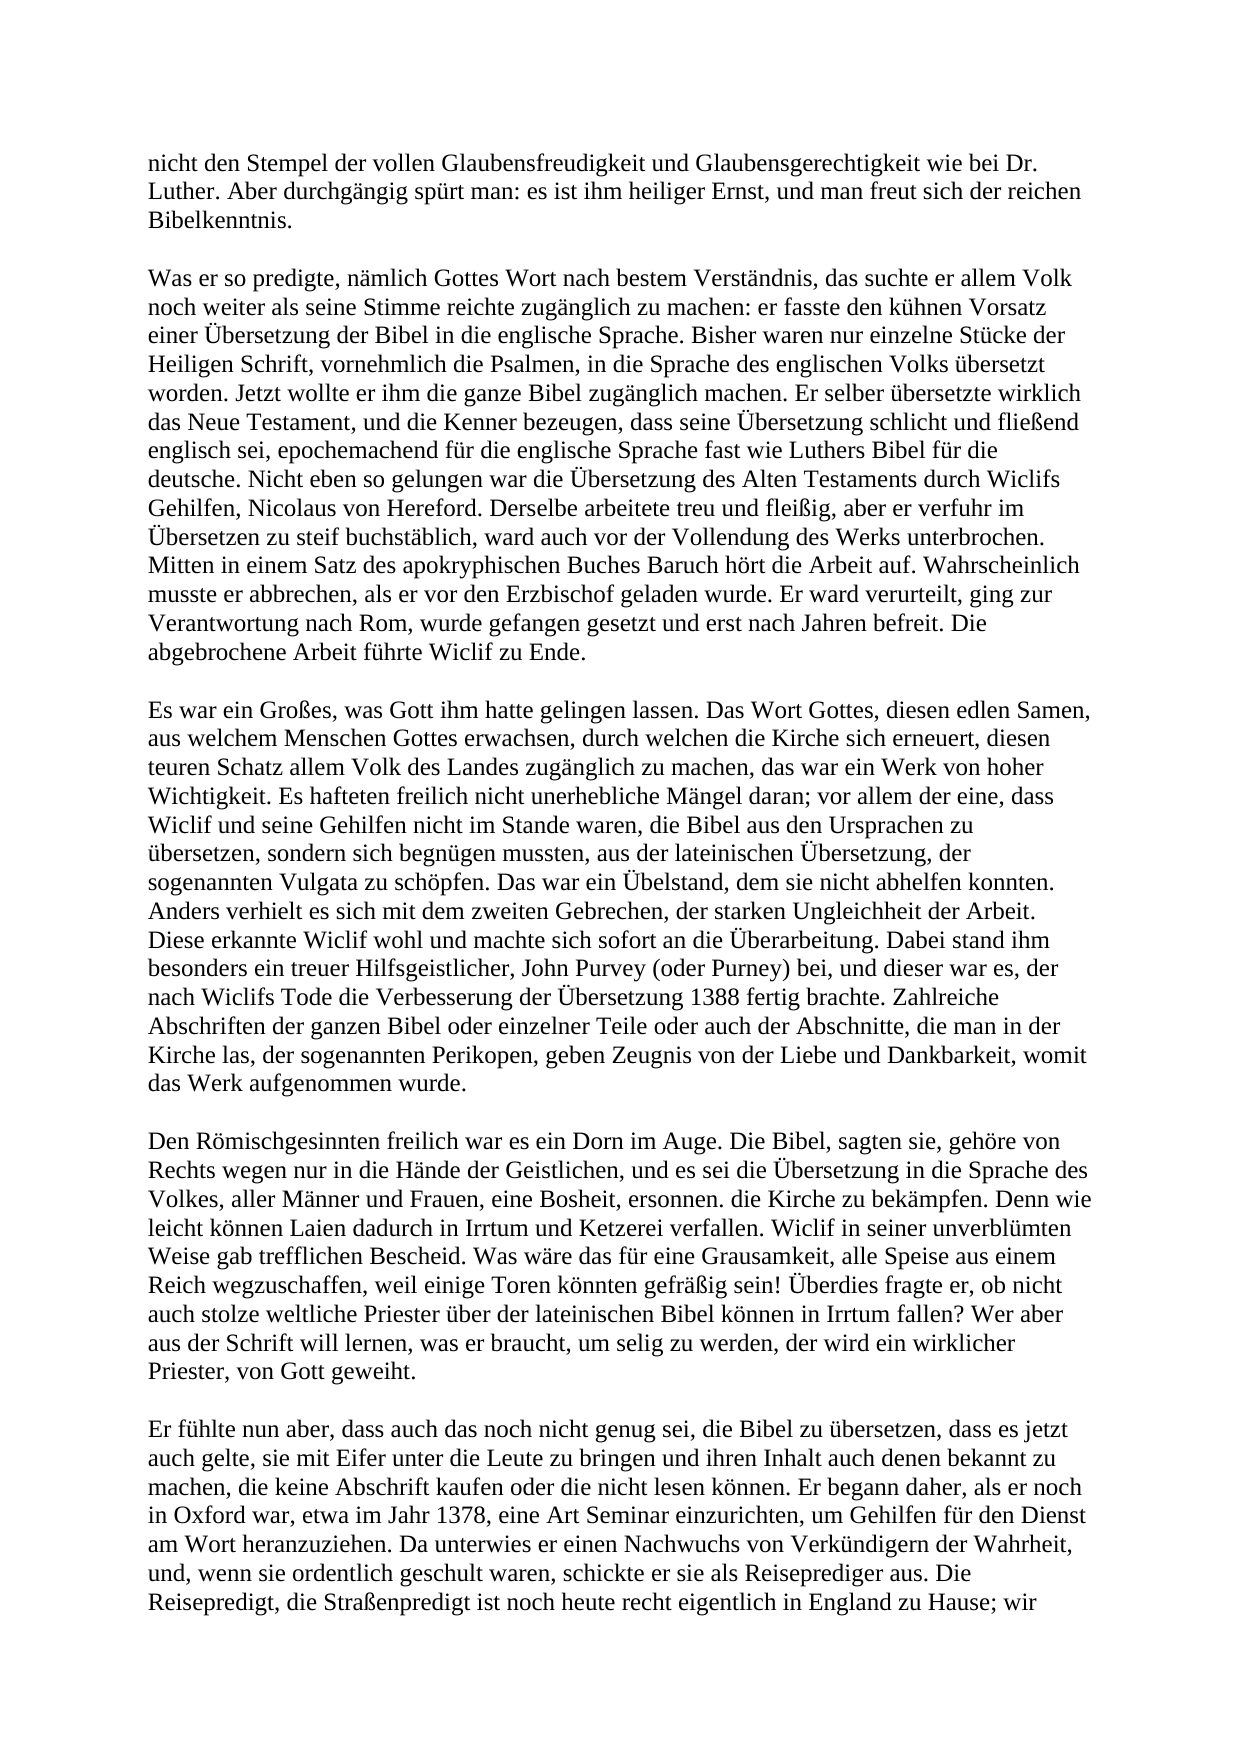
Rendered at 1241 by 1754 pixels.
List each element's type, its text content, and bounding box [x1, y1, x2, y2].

text Was er so predigte, nämlich Gottes Wort nach bestem Verständnis, das suchte er allem Volk noch weiter als seine Stimme reichte zugänglich zu machen: er fasste den kühnen Vorsatz einer Übersetzung der Bibel in die englische Sprache. Bisher waren nur einzelne Stücke der Heiligen Schrift, vornehmlich die Psalmen, in die Sprache des englischen Volks übersetzt worden. Jetzt wollte er ihm die ganze Bibel zugänglich machen. Er selber übersetzte wirklich das Neue Testament, und die Kenner bezeugen, dass seine Übersetzung schlicht und fließend englisch sei, epochemachend für die englische Sprache fast wie Luthers Bibel für die deutsche. Nicht eben so gelungen war die Übersetzung des Alten Testaments durch Wiclifs Gehilfen, Nicolaus von Hereford. Derselbe arbeitete treu und fleißig, aber er verfuhr im Übersetzen zu steif buchstäblich, ward auch vor der Vollendung des Werks unterbrochen. Mitten in einem Satz des apokryphischen Buches Baruch hört die Arbeit auf. Wahrscheinlich musste er abbrechen, als er vor den Erzbischof geladen wurde. Er ward verurteilt, ging zur Verantwortung nach Rom, wurde gefangen gesetzt und erst nach Jahren befreit. Die abgebrochene Arbeit führte Wiclif zu Ende. [148, 263, 1093, 666]
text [148, 148, 1093, 234]
text Den Römischgesinnten freilich war es ein Dorn im Auge. Die Bibel, sagten sie, gehöre von Rechts wegen nur in die Hände der Geistlichen, und es sei die Übersetzung in die Sprache des Volkes, aller Männer und Frauen, eine Bosheit, ersonnen. die Kirche zu bekämpfen. Denn wie leicht können Laien dadurch in Irrtum und Ketzerei verfallen. Wiclif in seiner unverblümten Weise gab trefflichen Bescheid. Was wäre das für eine Grausamkeit, alle Speise aus einem Reich wegzuschaffen, weil einige Toren könnten gefräßig sein! Überdies fragte er, ob nicht auch stolze weltliche Priester über der lateinischen Bibel können in Irrtum fallen? Wer aber aus der Schrift will lernen, was er braucht, um selig zu werden, der wird ein wirklicher Priester, von Gott geweiht. [148, 1126, 1093, 1385]
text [148, 1414, 1093, 1616]
text Es war ein Großes, was Gott ihm hatte gelingen lassen. Das Wort Gottes, diesen edlen Samen, aus welchem Menschen Gottes erwachsen, durch welchen die Kirche sich erneuert, diesen teuren Schatz allem Volk des Landes zugänglich zu machen, das war ein Werk von hoher Wichtigkeit. Es hafteten freilich nicht unerhebliche Mängel daran; vor allem der eine, dass Wiclif und seine Gehilfen nicht im Stande waren, die Bibel aus den Ursprachen zu übersetzen, sondern sich begnügen mussten, aus der lateinischen Übersetzung, der sogenannten Vulgata zu schöpfen. Das war ein Übelstand, dem sie nicht abhelfen konnten. Anders verhielt es sich mit dem zweiten Gebrechen, der starken Ungleichheit der Arbeit. Diese erkannte Wiclif wohl und machte sich sofort an die Überarbeitung. Dabei stand ihm besonders ein treuer Hilfsgeistlicher, John Purvey (oder Purney) bei, und dieser war es, der nach Wiclifs Tode die Verbesserung der Übersetzung 1388 fertig brachte. Zahlreiche Abschriften der ganzen Bibel oder einzelner Teile oder auch der Abschnitte, die man in der Kirche las, der sogenannten Perikopen, geben Zeugnis von der Liebe und Dankbarkeit, womit das Werk aufgenommen wurde. [148, 695, 1093, 1097]
